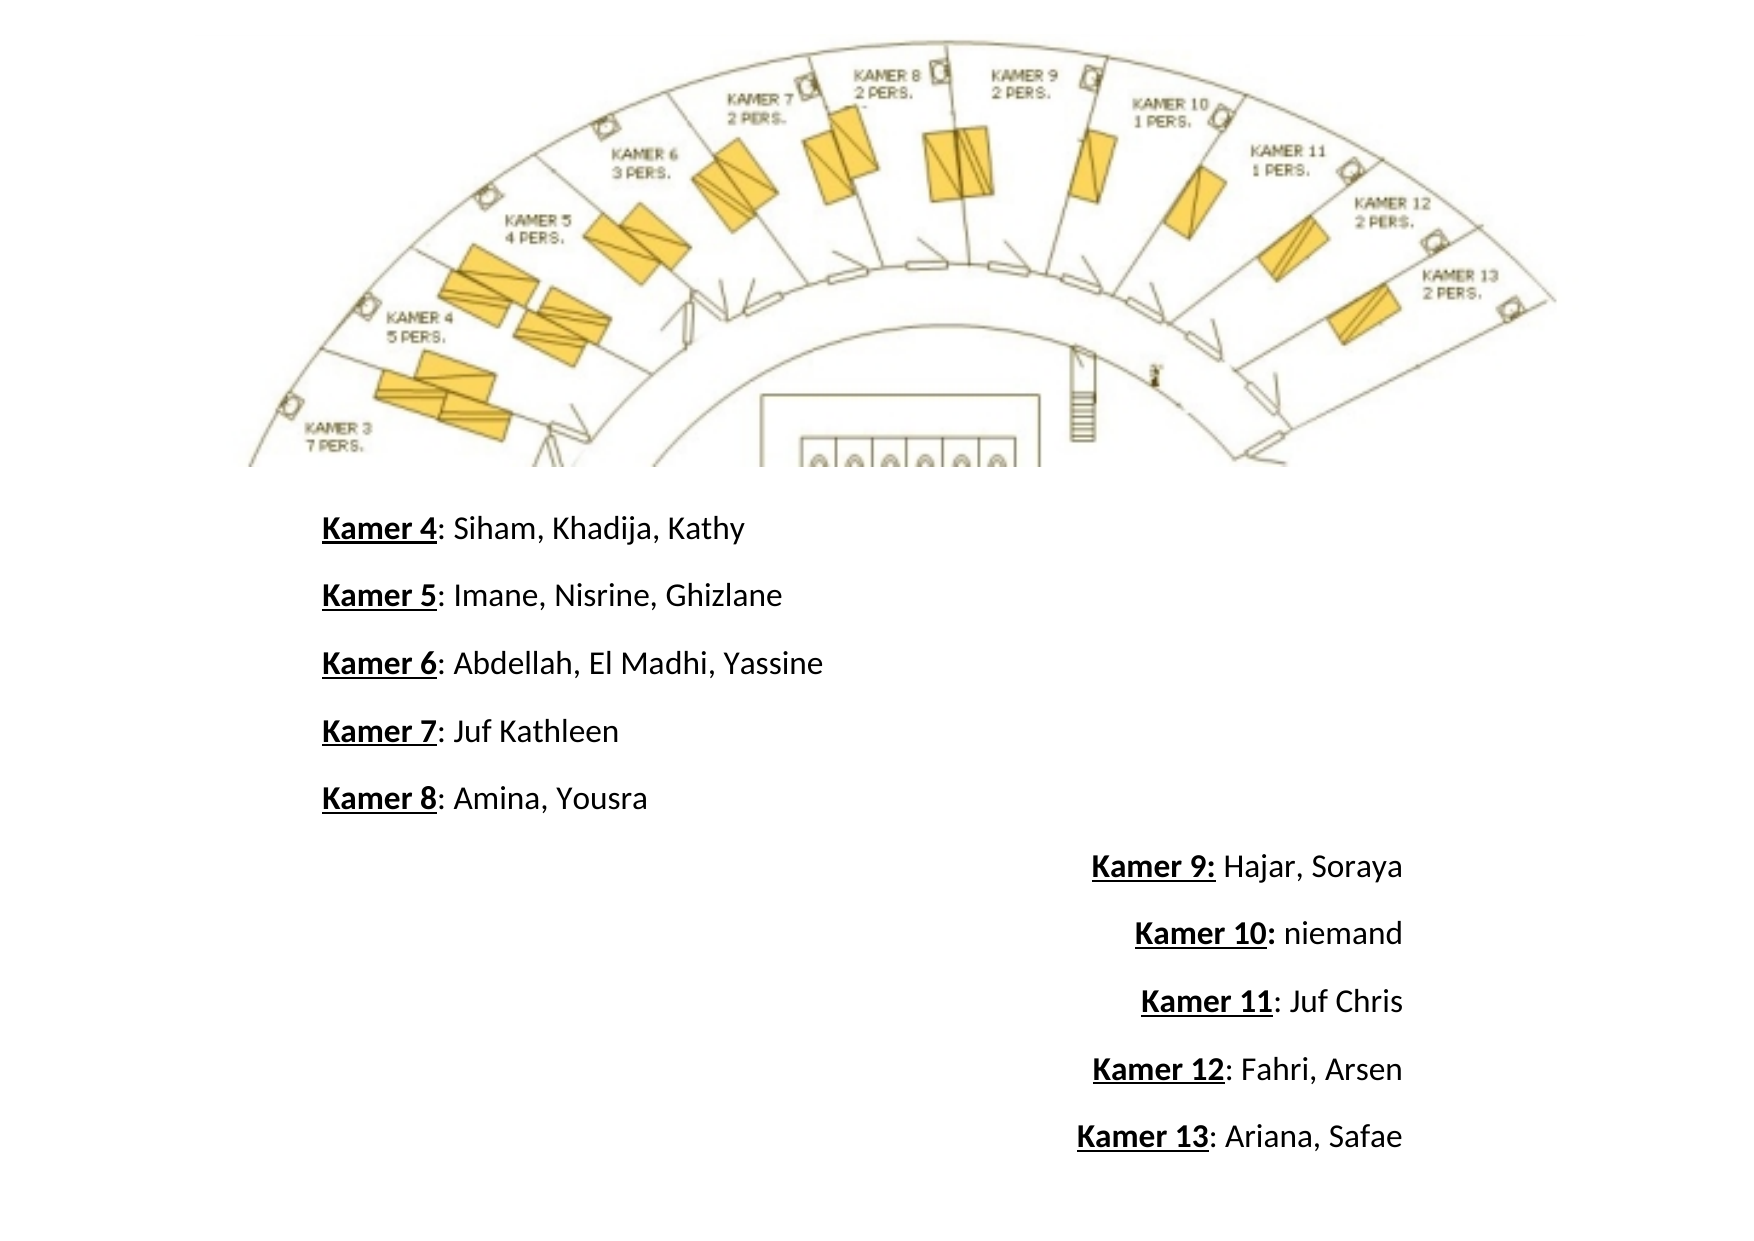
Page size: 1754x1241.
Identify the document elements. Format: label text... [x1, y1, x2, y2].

text Kamer 5: Imane, Nisrine, Ghizlane [322, 574, 1403, 615]
text Kamer 10: niemand [100, 912, 1403, 953]
text Kamer 11: Juf Chris [100, 980, 1403, 1021]
text Kamer 7: Juf Kathleen [322, 709, 1403, 750]
picture [194, 34, 1586, 467]
text Kamer 4: Siham, Khadija, Kathy [322, 507, 1403, 547]
text Kamer 8: Amina, Yousra [322, 777, 1403, 818]
text Kamer 12: Fahri, Arsen [100, 1048, 1403, 1088]
text Kamer 6: Abdellah, El Madhi, Yassine [322, 642, 1403, 683]
text Kamer 9: Hajar, Soraya [100, 845, 1403, 886]
text Kamer 13: Ariana, Safae [100, 1115, 1403, 1156]
